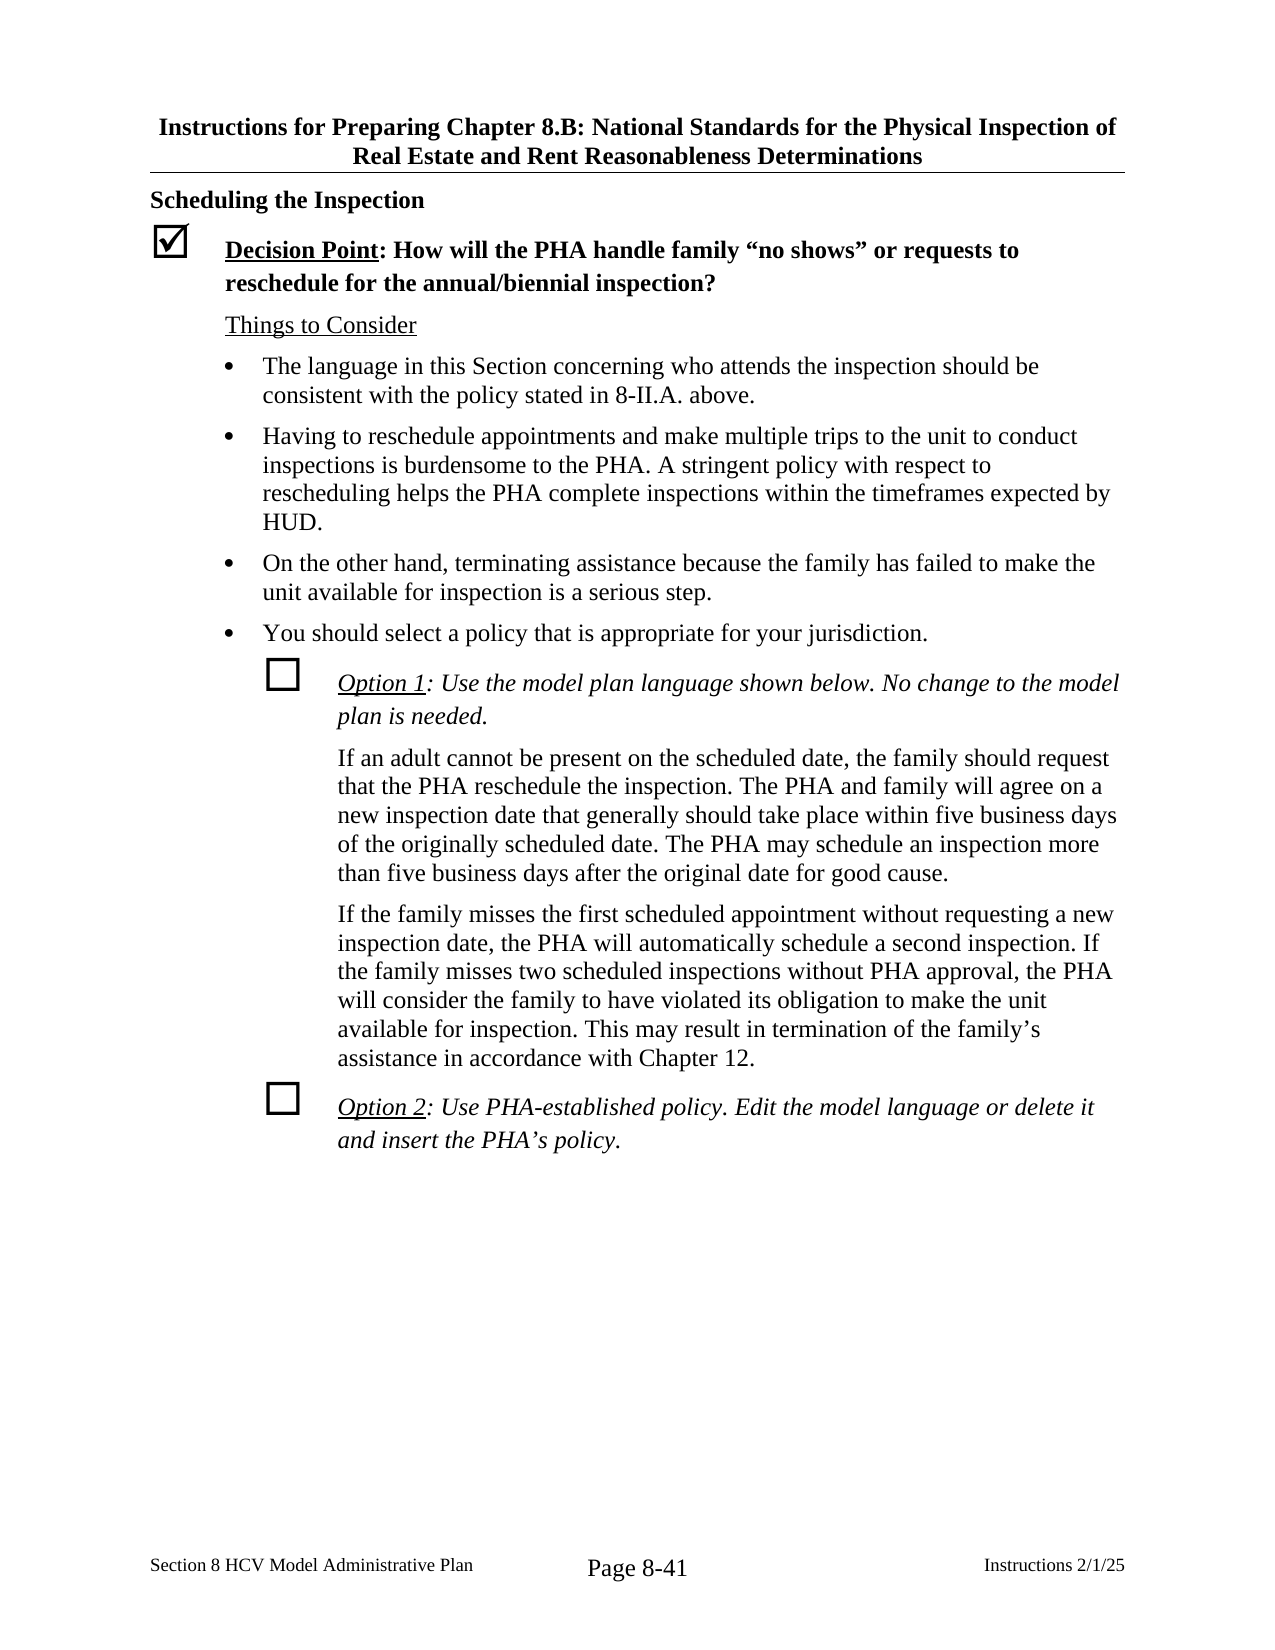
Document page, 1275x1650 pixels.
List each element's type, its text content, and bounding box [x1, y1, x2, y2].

list On the other hand, terminating assistance because the family has failed to make the unit available for inspection is a serious step. [225, 548, 1125, 606]
list You should select a policy that is appropriate for your jurisdiction. [225, 618, 1125, 647]
text Scheduling the Inspection [150, 186, 1125, 214]
text Option 1: Use the model plan language shown below. No change to the model plan is needed. [262, 660, 1125, 730]
text Decision Point: How will the PHA handle family “no shows” or requests to reschedule for the annual/biennial inspection? [150, 227, 1125, 297]
text Option 2: Use PHA-established policy. Edit the model language or delete it and insert the PHA’s policy. [262, 1084, 1125, 1154]
text If the family misses the first scheduled appointment without requesting a new inspection date, the PHA will automatically schedule a second inspection. If the family misses two scheduled inspections without PHA approval, the PHA will consider the family to have violated its obligation to make the unit available for inspection. This may result in termination of the family’s assistance in accordance with Chapter 12. [337, 899, 1125, 1071]
text Things to Consider [225, 310, 1125, 338]
list The language in this Section concerning who attends the inspection should be consistent with the policy stated in 8-II.A. above. [225, 351, 1125, 408]
text If an adult cannot be present on the scheduled date, the family should request that the PHA reschedule the inspection. The PHA and family will agree on a new inspection date that generally should take place within five business days of the originally scheduled date. The PHA may schedule an inspection more than five business days after the original date for good cause. [337, 743, 1125, 886]
list Having to reschedule appointments and make multiple trips to the unit to conduct inspections is burdensome to the PHA. A stringent policy with respect to rescheduling helps the PHA complete inspections within the timeframes expected by HUD. [225, 421, 1125, 536]
